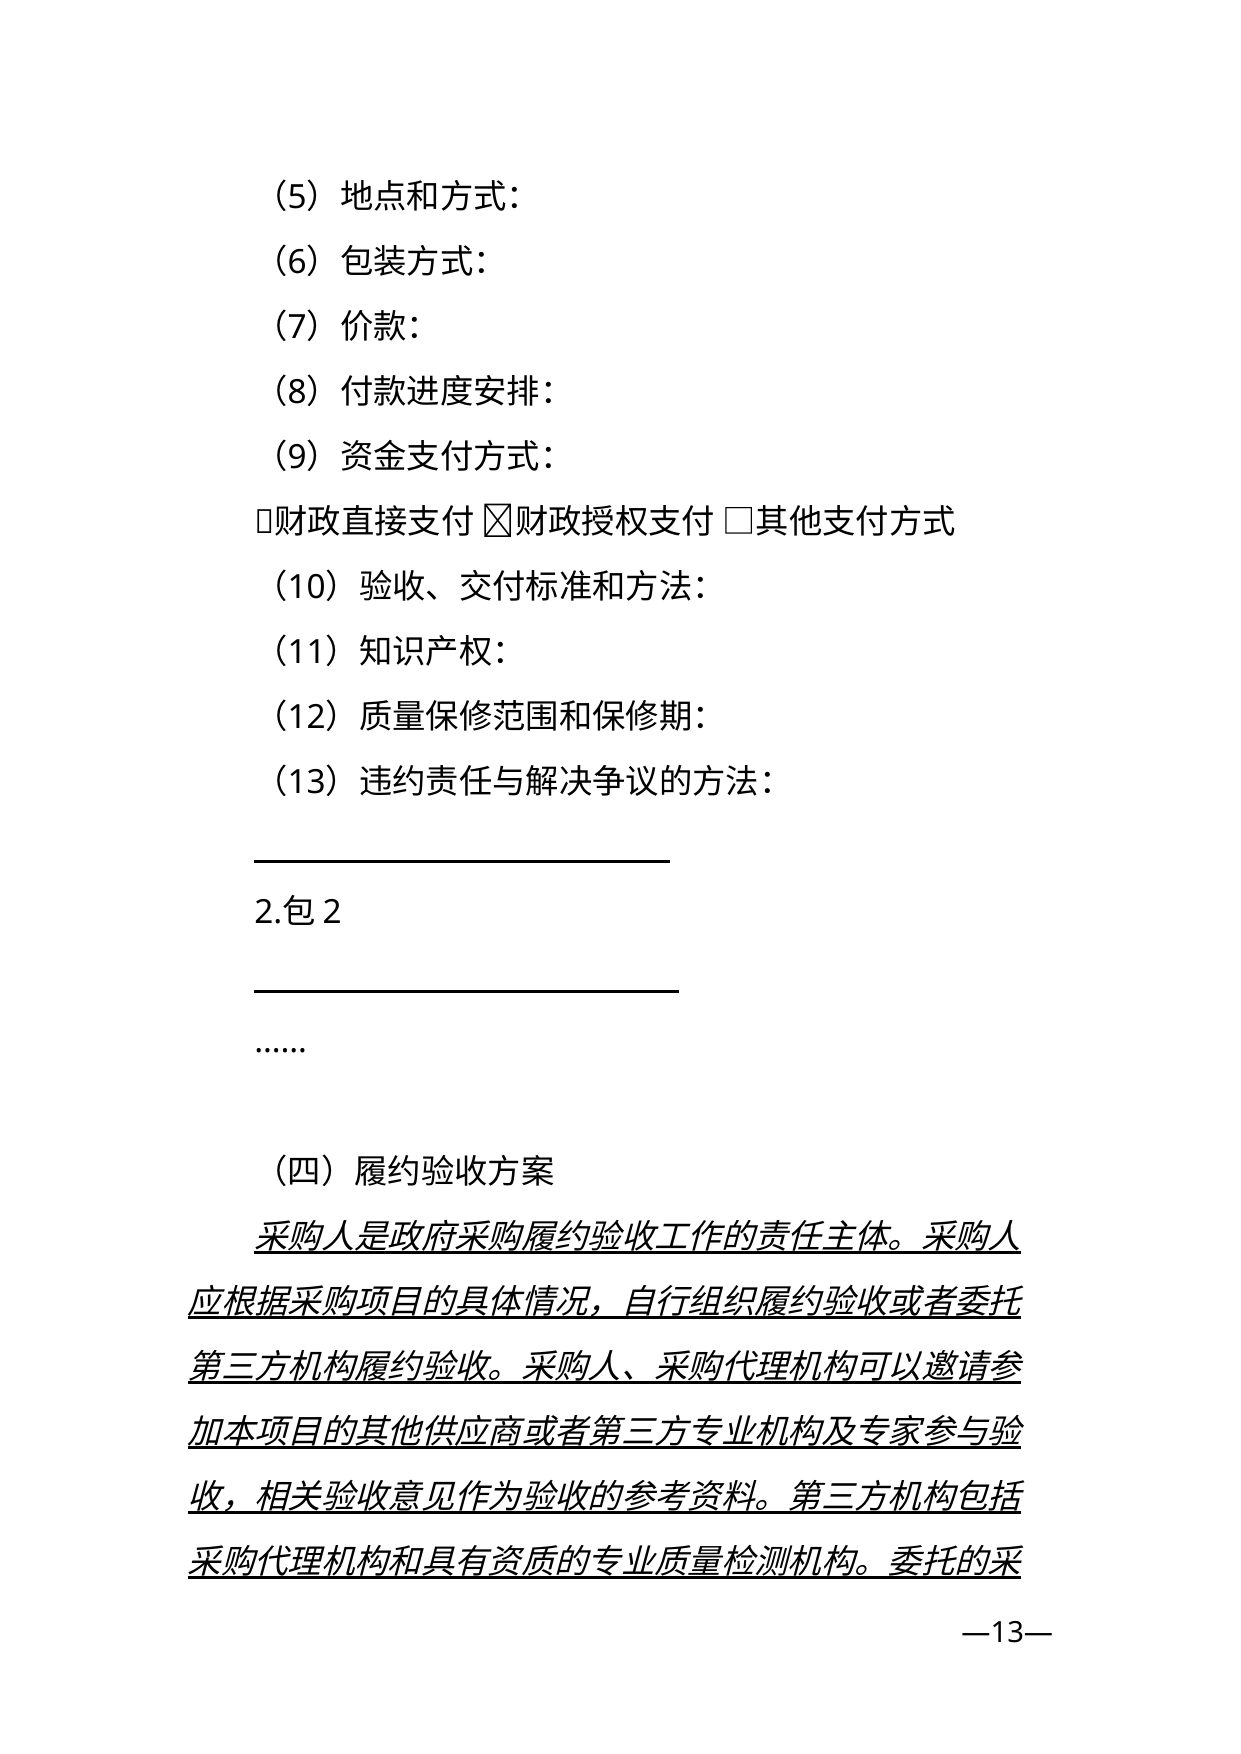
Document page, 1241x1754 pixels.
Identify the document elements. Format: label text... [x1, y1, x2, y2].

text （9）资金支付方式： [187, 422, 1053, 487]
text （7）价款： [187, 292, 1053, 357]
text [187, 1202, 1053, 1592]
text 财政直接支付 财政授权支付 □其他支付方式 [187, 487, 1053, 552]
text …… [187, 1007, 1053, 1072]
text （6）包装方式： [187, 227, 1053, 292]
text （8）付款进度安排： [187, 357, 1053, 422]
text （10）验收、交付标准和方法： [187, 552, 1053, 617]
text （四）履约验收方案 [187, 1137, 1053, 1202]
text （11）知识产权： [187, 617, 1053, 682]
text 2.包2 [187, 877, 1053, 942]
text （13）违约责任与解决争议的方法： [187, 747, 1053, 812]
text （5）地点和方式： [187, 162, 1053, 227]
text （12）质量保修范围和保修期： [187, 682, 1053, 747]
